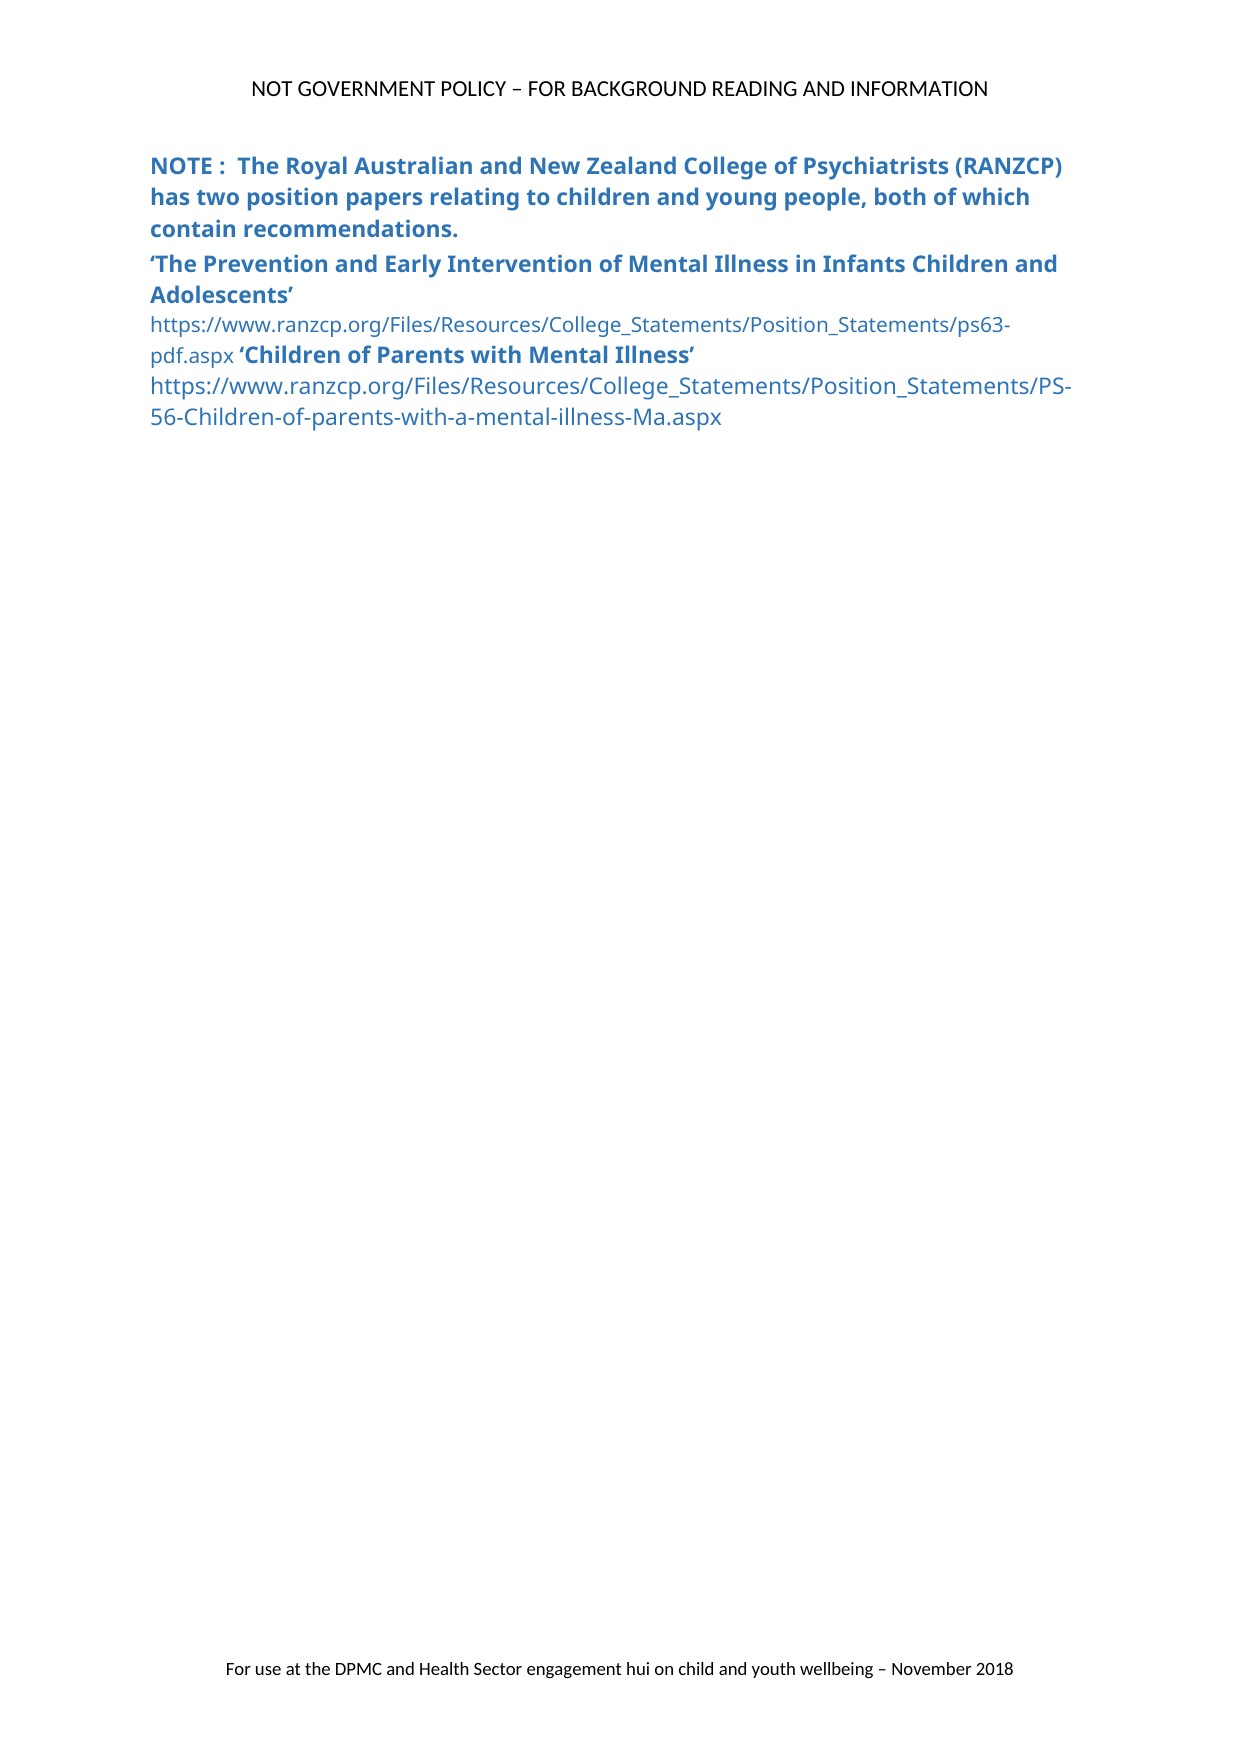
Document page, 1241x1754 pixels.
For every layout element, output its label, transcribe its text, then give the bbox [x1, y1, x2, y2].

subtitle NOTE : The Royal Australian and New Zealand College of Psychiatrists (RANZCP) has two position papers relating to children and young people, both of which contain recommendations. [150, 150, 1090, 244]
subtitle ‘The Prevention and Early Intervention of Mental Illness in Infants Children and Adolescents’ [150, 248, 1090, 310]
text https://www.ranzcp.org/Files/Resources/College_Statements/Position_Statements/ps63-pdf.aspx ‘Children of Parents with Mental Illness’ https://www.ranzcp.org/Files/Resources/College_Statements/Position_Statements/PS-56-Children-of-parents-with-a-mental-illness-Ma.aspx [150, 310, 1090, 433]
